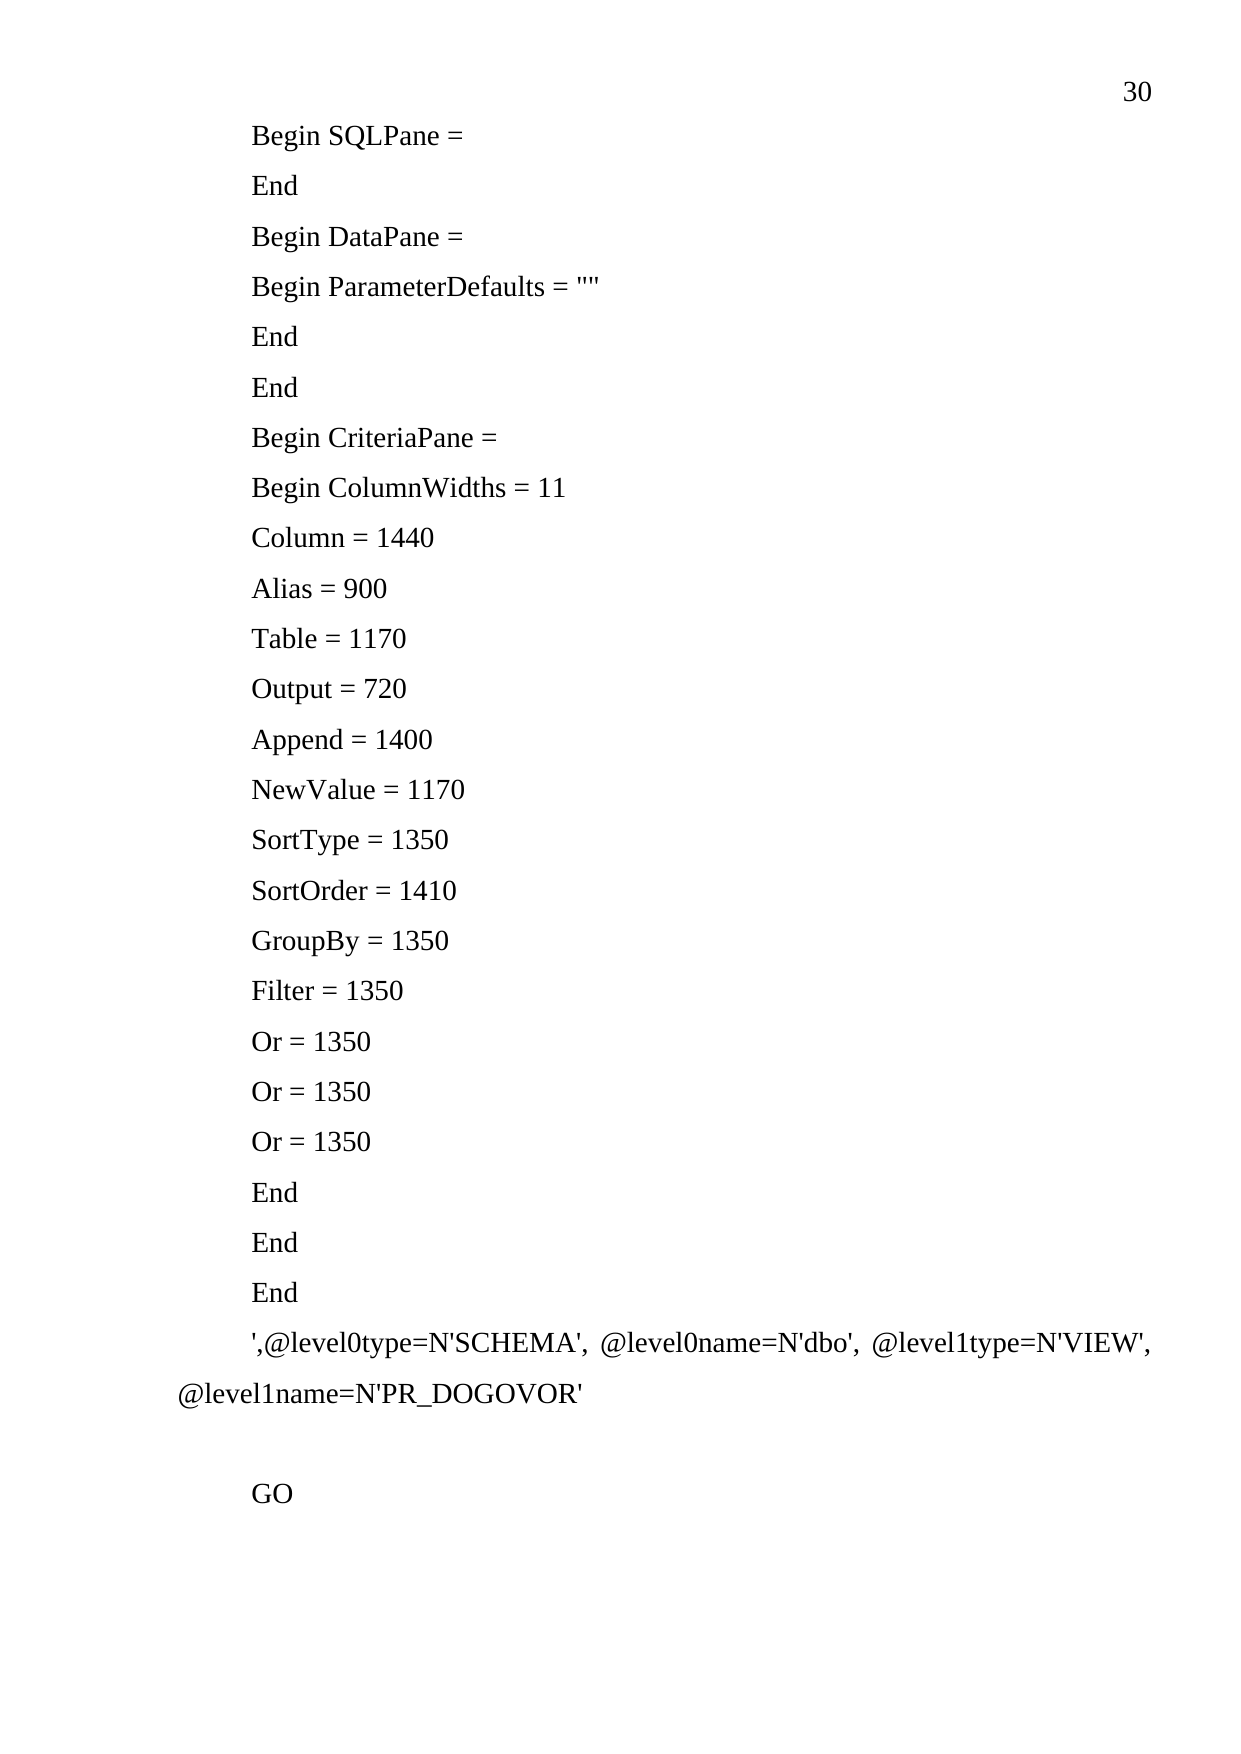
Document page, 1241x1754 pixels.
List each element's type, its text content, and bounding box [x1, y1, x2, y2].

text Begin ColumnWidths = 11 [177, 470, 1152, 504]
text Or = 1350 [177, 1124, 1152, 1158]
text GroupBy = 1350 [177, 923, 1152, 957]
text Alias = 900 [177, 571, 1152, 604]
text Append = 1400 [177, 722, 1152, 755]
text End [177, 370, 1152, 403]
text End [177, 1175, 1152, 1208]
text Table = 1170 [177, 621, 1152, 655]
text Or = 1350 [177, 1074, 1152, 1108]
text Output = 720 [177, 672, 1152, 705]
text Begin SQLPane = [177, 118, 1152, 152]
text SortOrder = 1410 [177, 873, 1152, 906]
text GO [177, 1477, 1152, 1510]
text SortType = 1350 [177, 822, 1152, 856]
text Column = 1440 [177, 521, 1152, 554]
text Or = 1350 [177, 1024, 1152, 1057]
text End [177, 168, 1152, 202]
text Begin DataPane = [177, 219, 1152, 252]
text Begin ParameterDefaults = "" [177, 269, 1152, 303]
text Begin CriteriaPane = [177, 420, 1152, 453]
text End [177, 319, 1152, 353]
text NewValue = 1170 [177, 772, 1152, 806]
text ',@level0type=N'SCHEMA', @level0name=N'dbo', @level1type=N'VIEW', @level1name=N'PR_DOGOVOR' [177, 1326, 1152, 1409]
text End [177, 1225, 1152, 1258]
text Filter = 1350 [177, 973, 1152, 1007]
text End [177, 1275, 1152, 1309]
